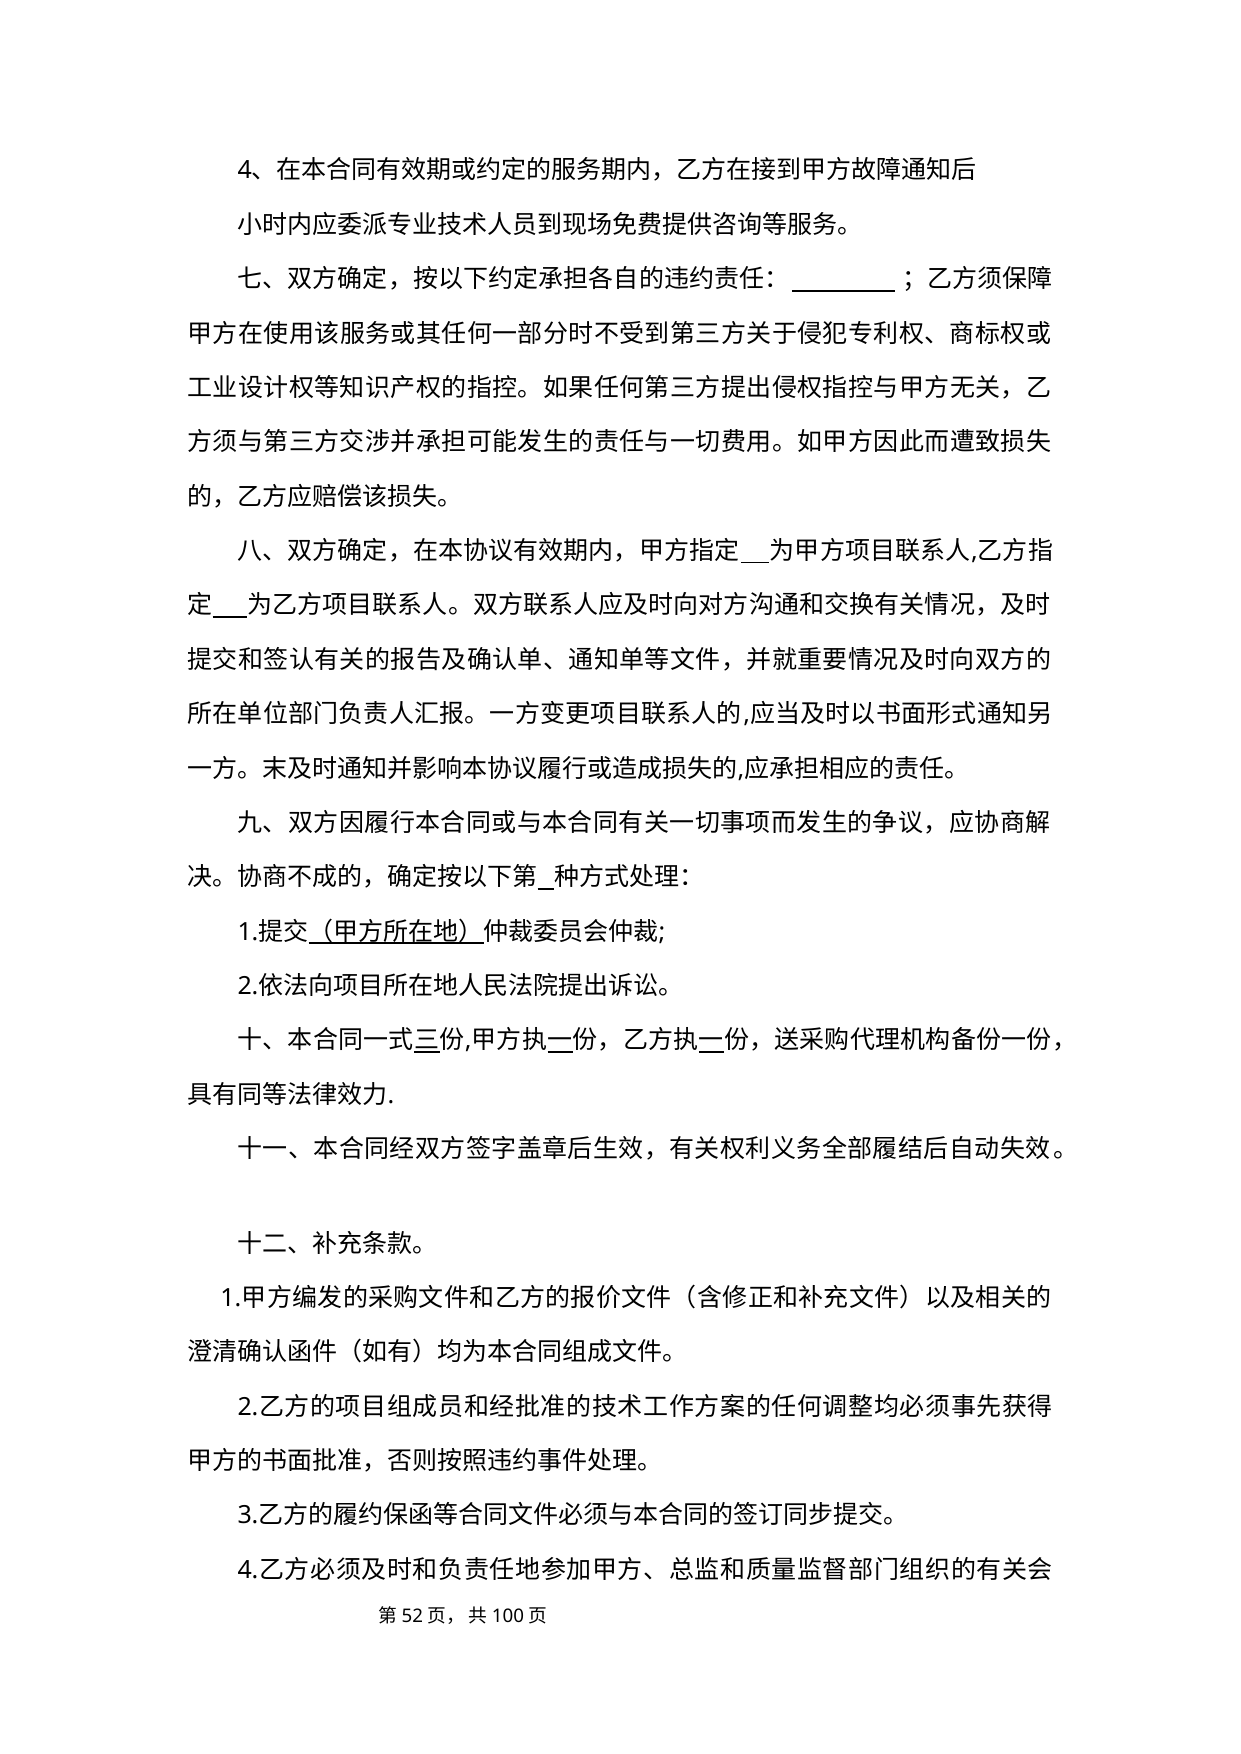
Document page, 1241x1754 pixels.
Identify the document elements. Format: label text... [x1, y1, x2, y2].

text 十、本合同一式三份,甲方执一份，乙方执一份，送采购代理机构备份一份，具有同等法律效力. [187, 1020, 1053, 1111]
text 八、双方确定，在本协议有效期内，甲方指定 为甲方项目联系人,乙方指定 为乙方项目联系人。双方联系人应及时向对方沟通和交换有关情况，及时提交和签认有关的报告及确认单、通知单等文件，并就重要情况及时向双方的所在单位部门负责人汇报。一方变更项目联系人的,应当及时以书面形式通知另一方。末及时通知并影响本协议履行或造成损失的,应承担相应的责任。 [187, 531, 1053, 784]
text 1.甲方编发的采购文件和乙方的报价文件（含修正和补充文件）以及相关的澄清确认函件（如有）均为本合同组成文件。 [187, 1277, 1053, 1368]
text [187, 1549, 1053, 1586]
text 1.提交（甲方所在地）仲裁委员会仲裁; [187, 911, 1053, 947]
text 小时内应委派专业技术人员到现场免费提供咨询等服务。 [187, 204, 1053, 241]
text 十二、补充条款。 [187, 1223, 1053, 1259]
text 3.乙方的履约保函等合同文件必须与本合同的签订同步提交。 [187, 1495, 1053, 1531]
text 七、双方确定，按以下约定承担各自的违约责任： ；乙方须保障甲方在使用该服务或其任何一部分时不受到第三方关于侵犯专利权、商标权或工业设计权等知识产权的指控。如果任何第三方提出侵权指控与甲方无关，乙方须与第三方交涉并承担可能发生的责任与一切费用。如甲方因此而遭致损失的，乙方应赔偿该损失。 [187, 259, 1053, 512]
text 2.乙方的项目组成员和经批准的技术工作方案的任何调整均必须事先获得甲方的书面批准，否则按照违约事件处理。 [187, 1386, 1053, 1477]
text 4、在本合同有效期或约定的服务期内，乙方在接到甲方故障通知后 [187, 150, 1053, 186]
text 十一、本合同经双方签字盖章后生效，有关权利义务全部履结后自动失效。 [187, 1129, 1053, 1210]
text 2.依法向项目所在地人民法院提出诉讼。 [187, 966, 1053, 1002]
text 九、双方因履行本合同或与本合同有关一切事项而发生的争议，应协商解决。协商不成的，确定按以下第 种方式处理： [187, 802, 1053, 893]
